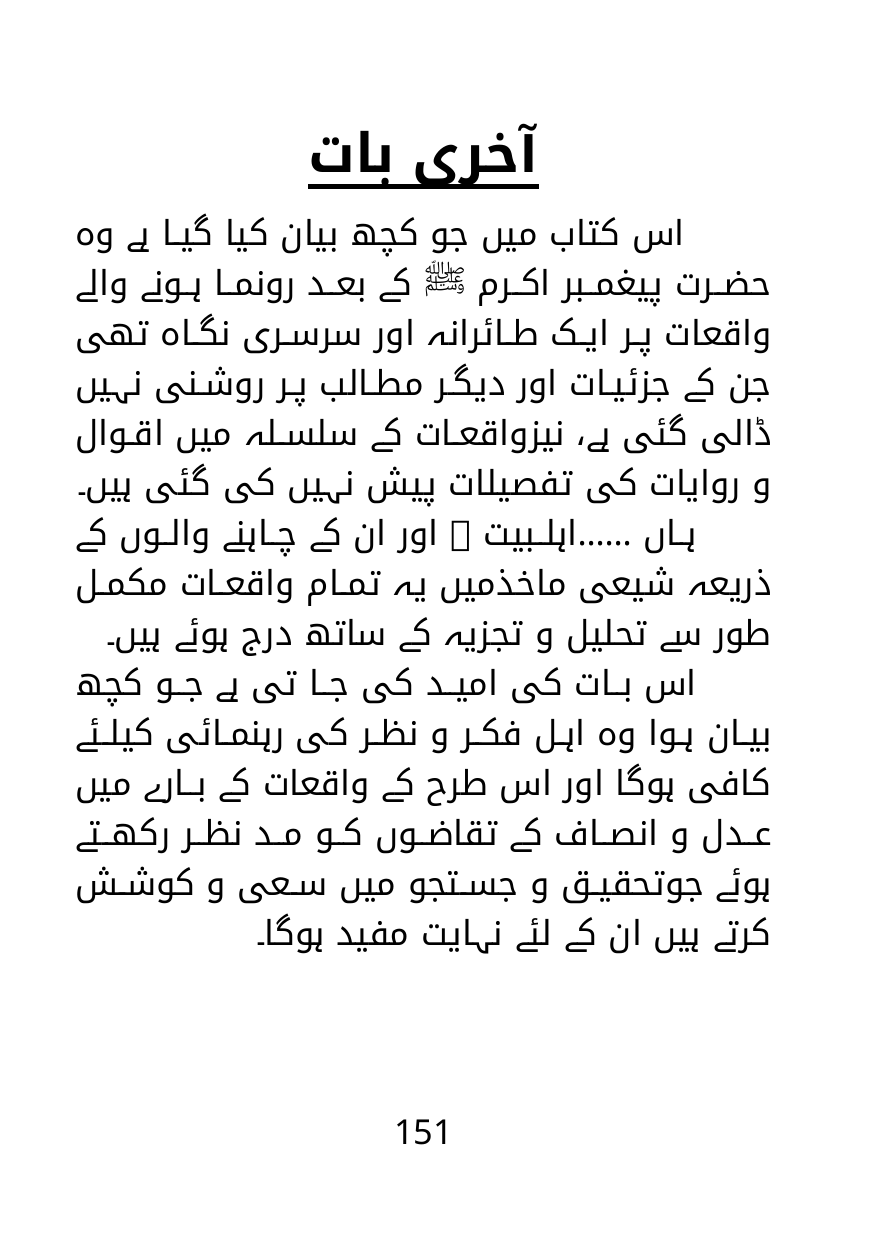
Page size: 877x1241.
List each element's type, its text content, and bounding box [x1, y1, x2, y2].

text اس کتاب میں جو کچھ بیان کیا گیا ہے وہ حضرت پیغمبر اکرم ﷺ کے بعد رونما ہونے والے واقعات پر ایک طائرانہ اور سرسری نگاہ تھی جن کے جزئیات اور دیگر مطالب پر روشنی نہیں ڈالی گئی ہے، نیزواقعات کے سلسلہ میں اقوال و روایات کی تفصیلات پیش نہیں کی گئی ہیں۔ [75, 206, 772, 506]
text اس بات کی امید کی جا تی ہے جو کچھ بیان ہوا وہ اہل فکر و نظر کی رہنمائی کیلئے کافی ہوگا اور اس طرح کے واقعات کے بارے میں عدل و انصاف کے تقاضوں کو مد نظر رکھتے ہوئے جوتحقیق و جستجو میں سعی و کوشش کرتے ہیں ان کے لئے نہایت مفید ہوگا۔ [75, 656, 772, 956]
subtitle آخری بات [75, 103, 772, 206]
text ہاں ……اہلبیت ﷨ اور ان کے چاہنے والوں کے ذریعہ شیعی ماخذمیں یہ تمام واقعات مکمل طور سے تحلیل و تجزیہ کے ساتھ درج ہوئے ہیں۔ [75, 506, 772, 656]
